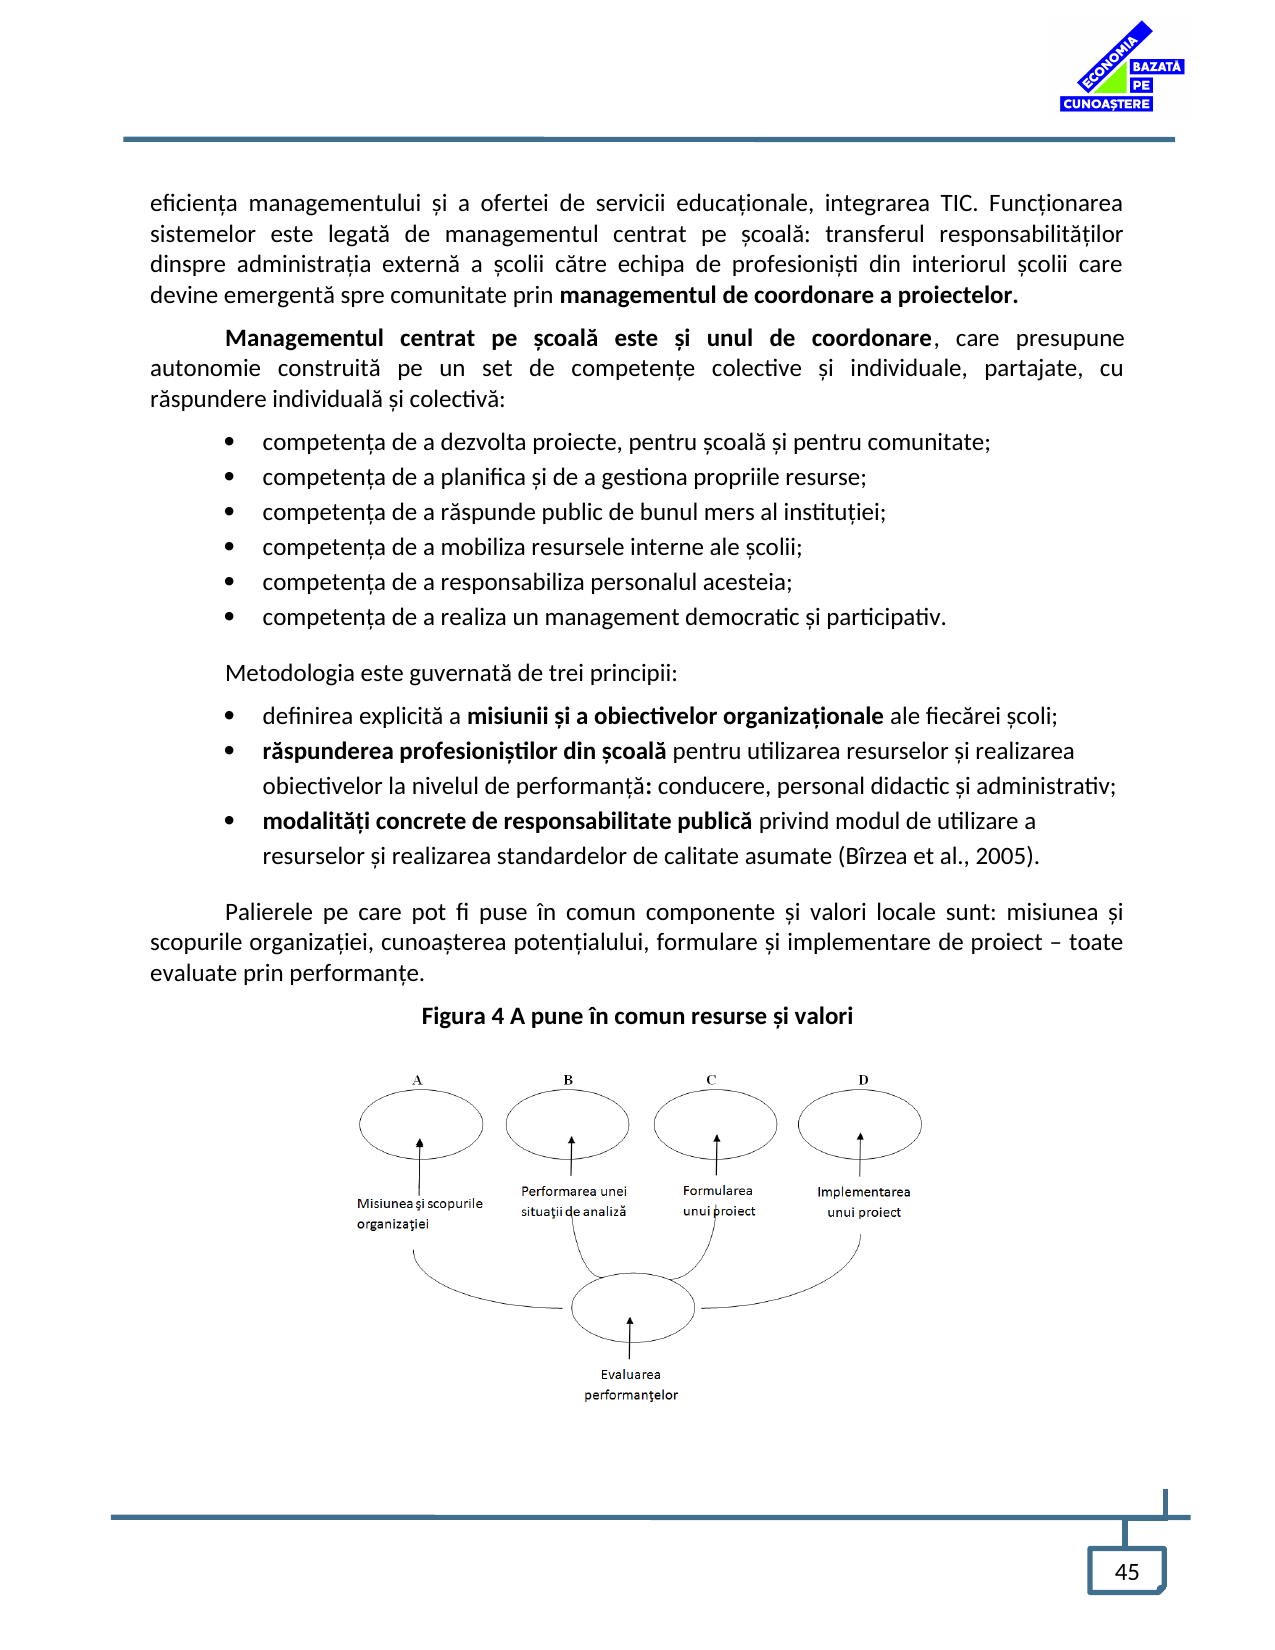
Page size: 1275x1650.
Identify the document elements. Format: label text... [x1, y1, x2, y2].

list competenţa de a mobiliza resursele interne ale şcolii; [225, 531, 1125, 562]
list definirea explicită a misiunii şi a obiectivelor organizaţionale ale fiecărei şcoli; [225, 700, 1125, 731]
list competenţa de a realiza un management democratic şi participativ. [225, 601, 1125, 632]
text Palierele pe care pot fi puse în comun componente şi valori locale sunt: misiunea şi scopurile organizaţiei, cunoaşterea potenţialului, formulare şi implementare de proiect – toate evaluate prin performanţe. [150, 896, 1125, 987]
list competenţa de a planifica şi de a gestiona propriile resurse; [225, 461, 1125, 492]
text Metodologia este guvernată de trei principii: [150, 657, 1125, 687]
list competenţa de a responsabiliza personalul acesteia; [225, 566, 1125, 597]
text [150, 187, 1125, 309]
list răspunderea profesioniştilor din şcoală pentru utilizarea resurselor şi realizarea obiectivelor la nivelul de performanţă: conducere, personal didactic şi administrativ; [225, 735, 1125, 801]
list modalităţi concrete de responsabilitate publică privind modul de utilizare a resurselor şi realizarea standardelor de calitate asumate (Bîrzea et al., 2005). [225, 805, 1125, 871]
list competenţa de a dezvolta proiecte, pentru şcoală şi pentru comunitate; [225, 426, 1125, 457]
picture [1050, 15, 1191, 119]
text Figura 4 A pune în comun resurse şi valori [150, 1000, 1125, 1030]
list competenţa de a răspunde public de bunul mers al instituţiei; [225, 496, 1125, 527]
picture [337, 1051, 938, 1409]
text Managementul centrat pe şcoală este şi unul de coordonare, care presupune autonomie construită pe un set de competenţe colective şi individuale, partajate, cu răspundere individuală şi colectivă: [150, 322, 1125, 414]
